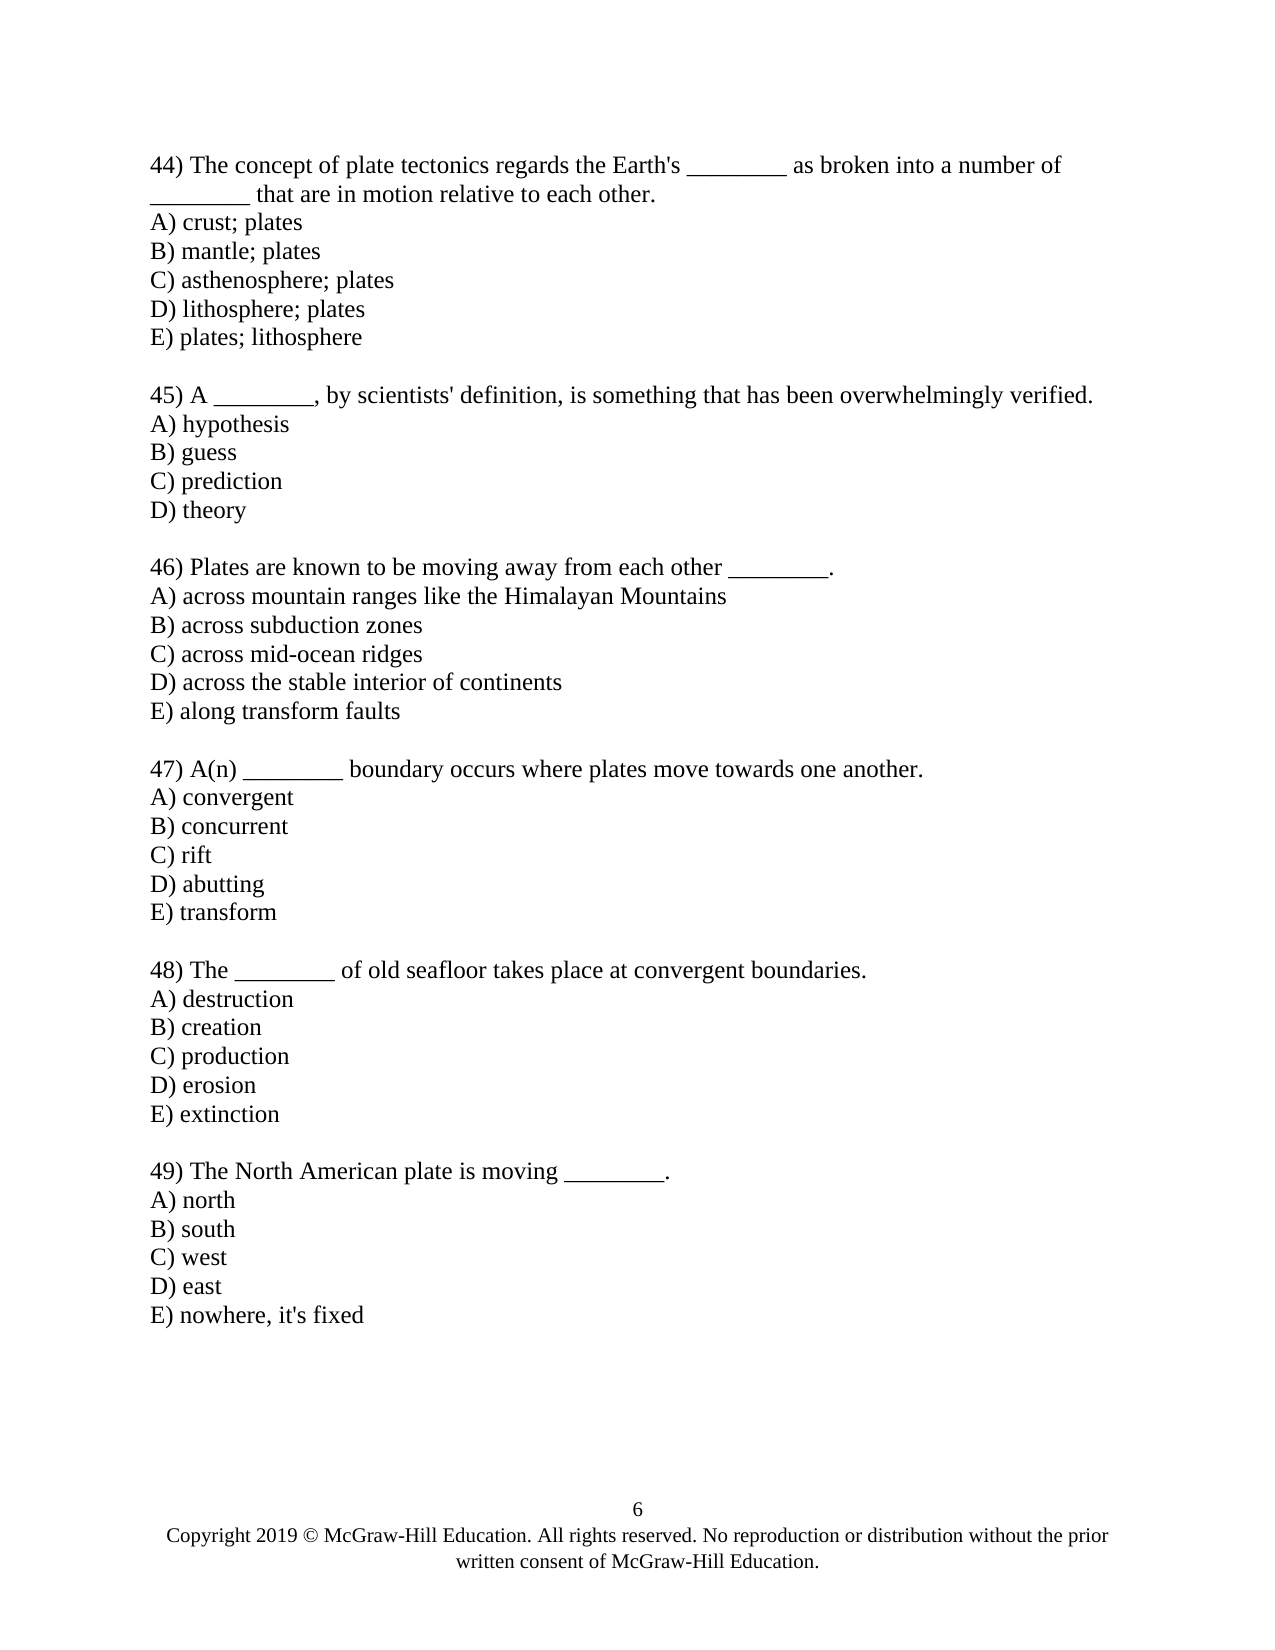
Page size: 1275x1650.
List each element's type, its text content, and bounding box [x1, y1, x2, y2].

text D) across the stable interior of continents [150, 667, 1125, 696]
text 47) A(n) ________ boundary occurs where plates move towards one another. [150, 754, 1125, 782]
text E) along transform faults [150, 696, 1125, 725]
text E) extinction [150, 1099, 1125, 1127]
text 46) Plates are known to be moving away from each other ________. [150, 552, 1125, 581]
text B) creation [150, 1012, 1125, 1041]
text B) concurrent [150, 811, 1125, 840]
text D) theory [150, 495, 1125, 524]
text A) convergent [150, 782, 1125, 811]
text B) across subduction zones [150, 610, 1125, 639]
text C) asthenosphere; plates [150, 265, 1125, 294]
text D) east [150, 1271, 1125, 1300]
text A) across mountain ranges like the Himalayan Mountains [150, 581, 1125, 610]
text C) production [150, 1041, 1125, 1070]
text B) guess [150, 437, 1125, 466]
text A) destruction [150, 984, 1125, 1012]
text A) hypothesis [150, 409, 1125, 437]
text 48) The ________ of old seafloor takes place at convergent boundaries. [150, 955, 1125, 984]
text C) west [150, 1242, 1125, 1271]
text C) rift [150, 840, 1125, 869]
text A) crust; plates [150, 207, 1125, 236]
text E) transform [150, 897, 1125, 926]
text C) prediction [150, 466, 1125, 495]
text 44) The concept of plate tectonics regards the Earth's ________ as broken into a number of ________ that are in motion relative to each other. [150, 150, 1125, 207]
text D) erosion [150, 1070, 1125, 1099]
text 45) A ________, by scientists' definition, is something that has been overwhelmingly verified. [150, 380, 1125, 409]
text E) nowhere, it's fixed [150, 1300, 1125, 1329]
text B) south [150, 1214, 1125, 1242]
text E) plates; lithosphere [150, 322, 1125, 351]
text 49) The North American plate is moving ________. [150, 1156, 1125, 1185]
text A) north [150, 1185, 1125, 1214]
text D) lithosphere; plates [150, 294, 1125, 322]
text B) mantle; plates [150, 236, 1125, 265]
text D) abutting [150, 869, 1125, 897]
text C) across mid-ocean ridges [150, 639, 1125, 667]
